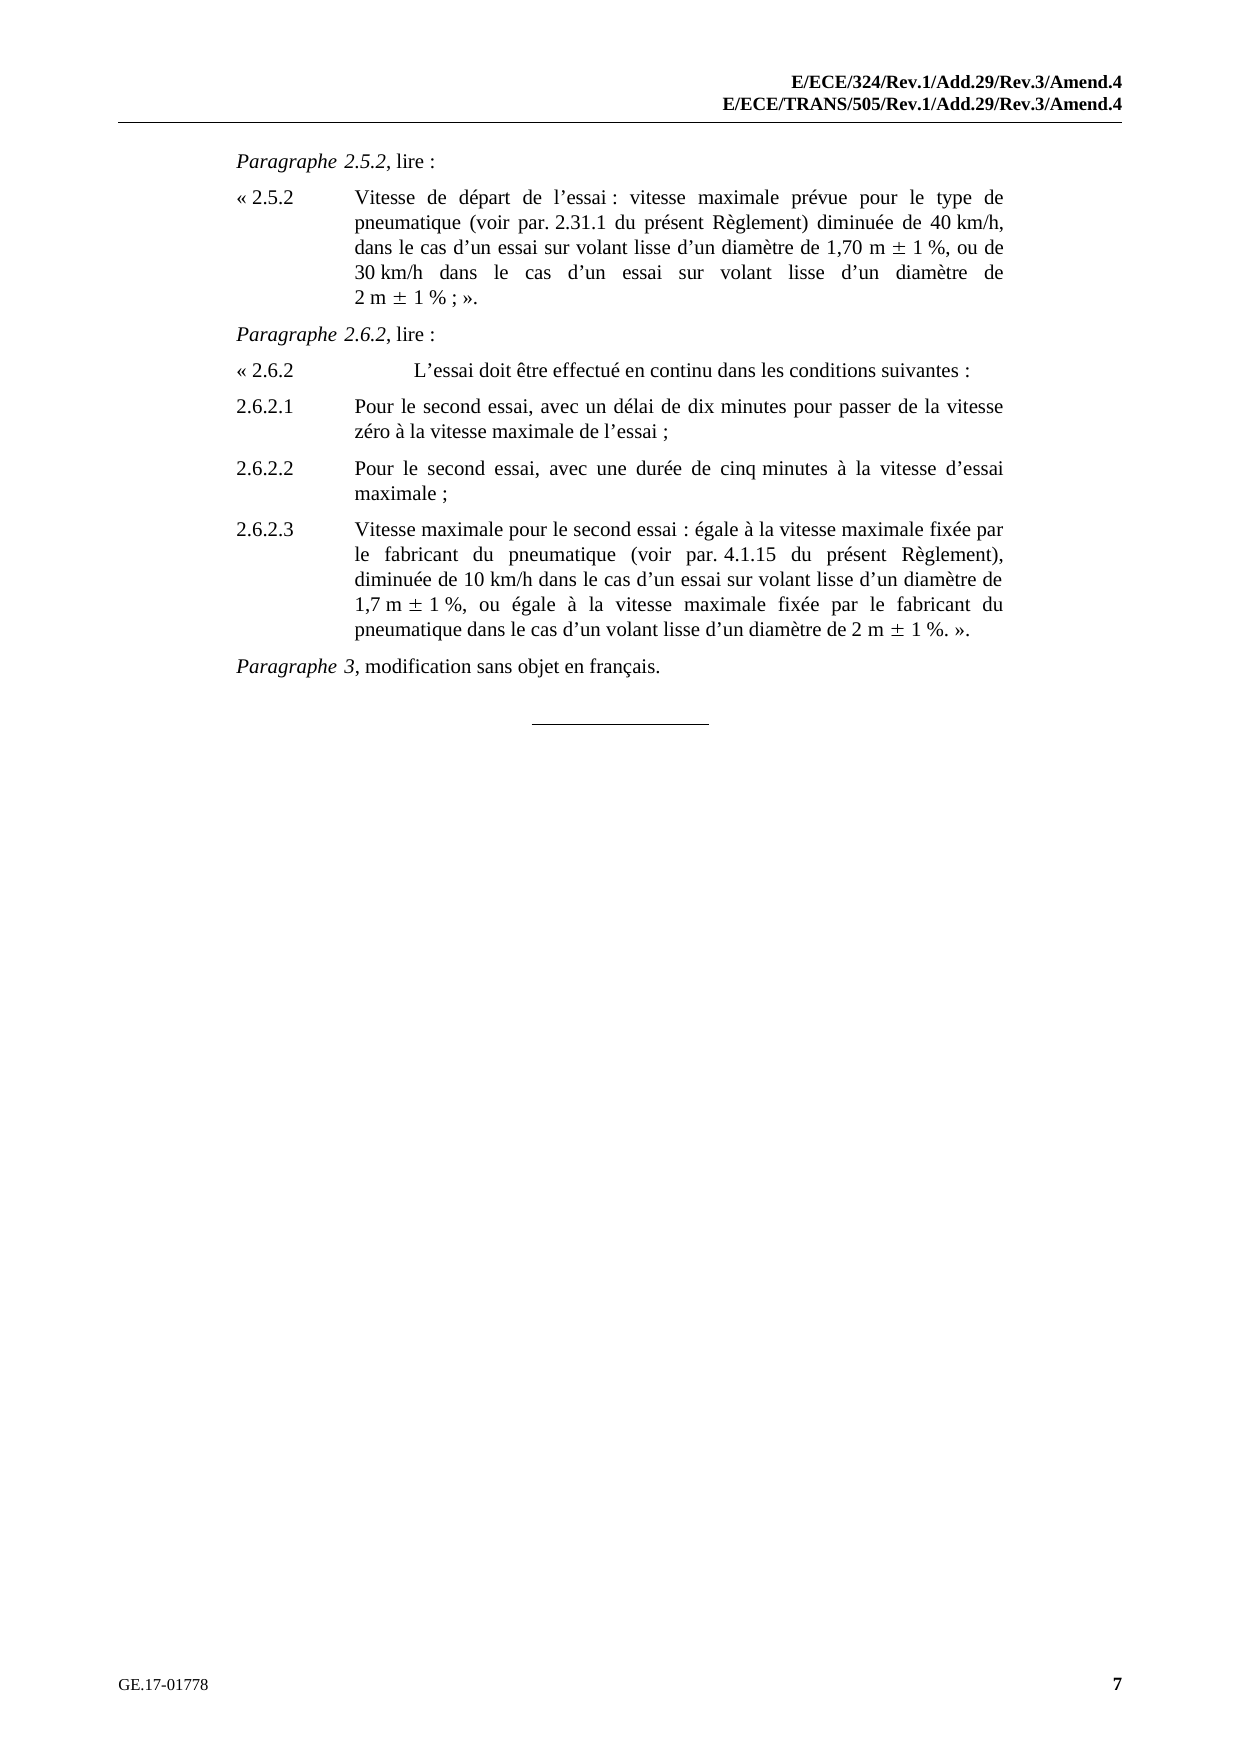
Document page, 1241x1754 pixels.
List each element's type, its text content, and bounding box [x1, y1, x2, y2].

text « 2.5.2 Vitesse de départ de l’essai : vitesse maximale prévue pour le type de pneumatique (voir par. 2.31.1 du présent Règlement) diminuée de 40 km/h, dans le cas d’un essai sur volant lisse d’un diamètre de 1,70 m 1 %, ou de 30 km/h dans le cas d’un essai sur volant lisse d’un diamètre de 2 m 1 % ; ». [236, 184, 1004, 309]
text Paragraphe 2.6.2, lire : [236, 321, 1004, 346]
text Paragraphe 2.5.2, lire : [236, 148, 1004, 173]
text 2.6.2.2 Pour le second essai, avec une durée de cinq minutes à la vitesse d’essai maximale ; [236, 455, 1004, 505]
text 2.6.2.1 Pour le second essai, avec un délai de dix minutes pour passer de la vitesse zéro à la vitesse maximale de l’essai ; [236, 393, 1004, 443]
text Paragraphe 3, modification sans objet en français. [236, 653, 1004, 678]
text 2.6.2.3 Vitesse maximale pour le second essai : égale à la vitesse maximale fixée par le fabricant du pneumatique (voir par. 4.1.15 du présent Règlement), diminuée de 10 km/h dans le cas d’un essai sur volant lisse d’un diamètre de 1,7 m 1 %, ou égale à la vitesse maximale fixée par le fabricant du pneumatique dans le cas d’un volant lisse d’un diamètre de 2 m 1 %. ». [236, 516, 1004, 641]
text « 2.6.2 L’essai doit être effectué en continu dans les conditions suivantes : [236, 357, 1004, 382]
